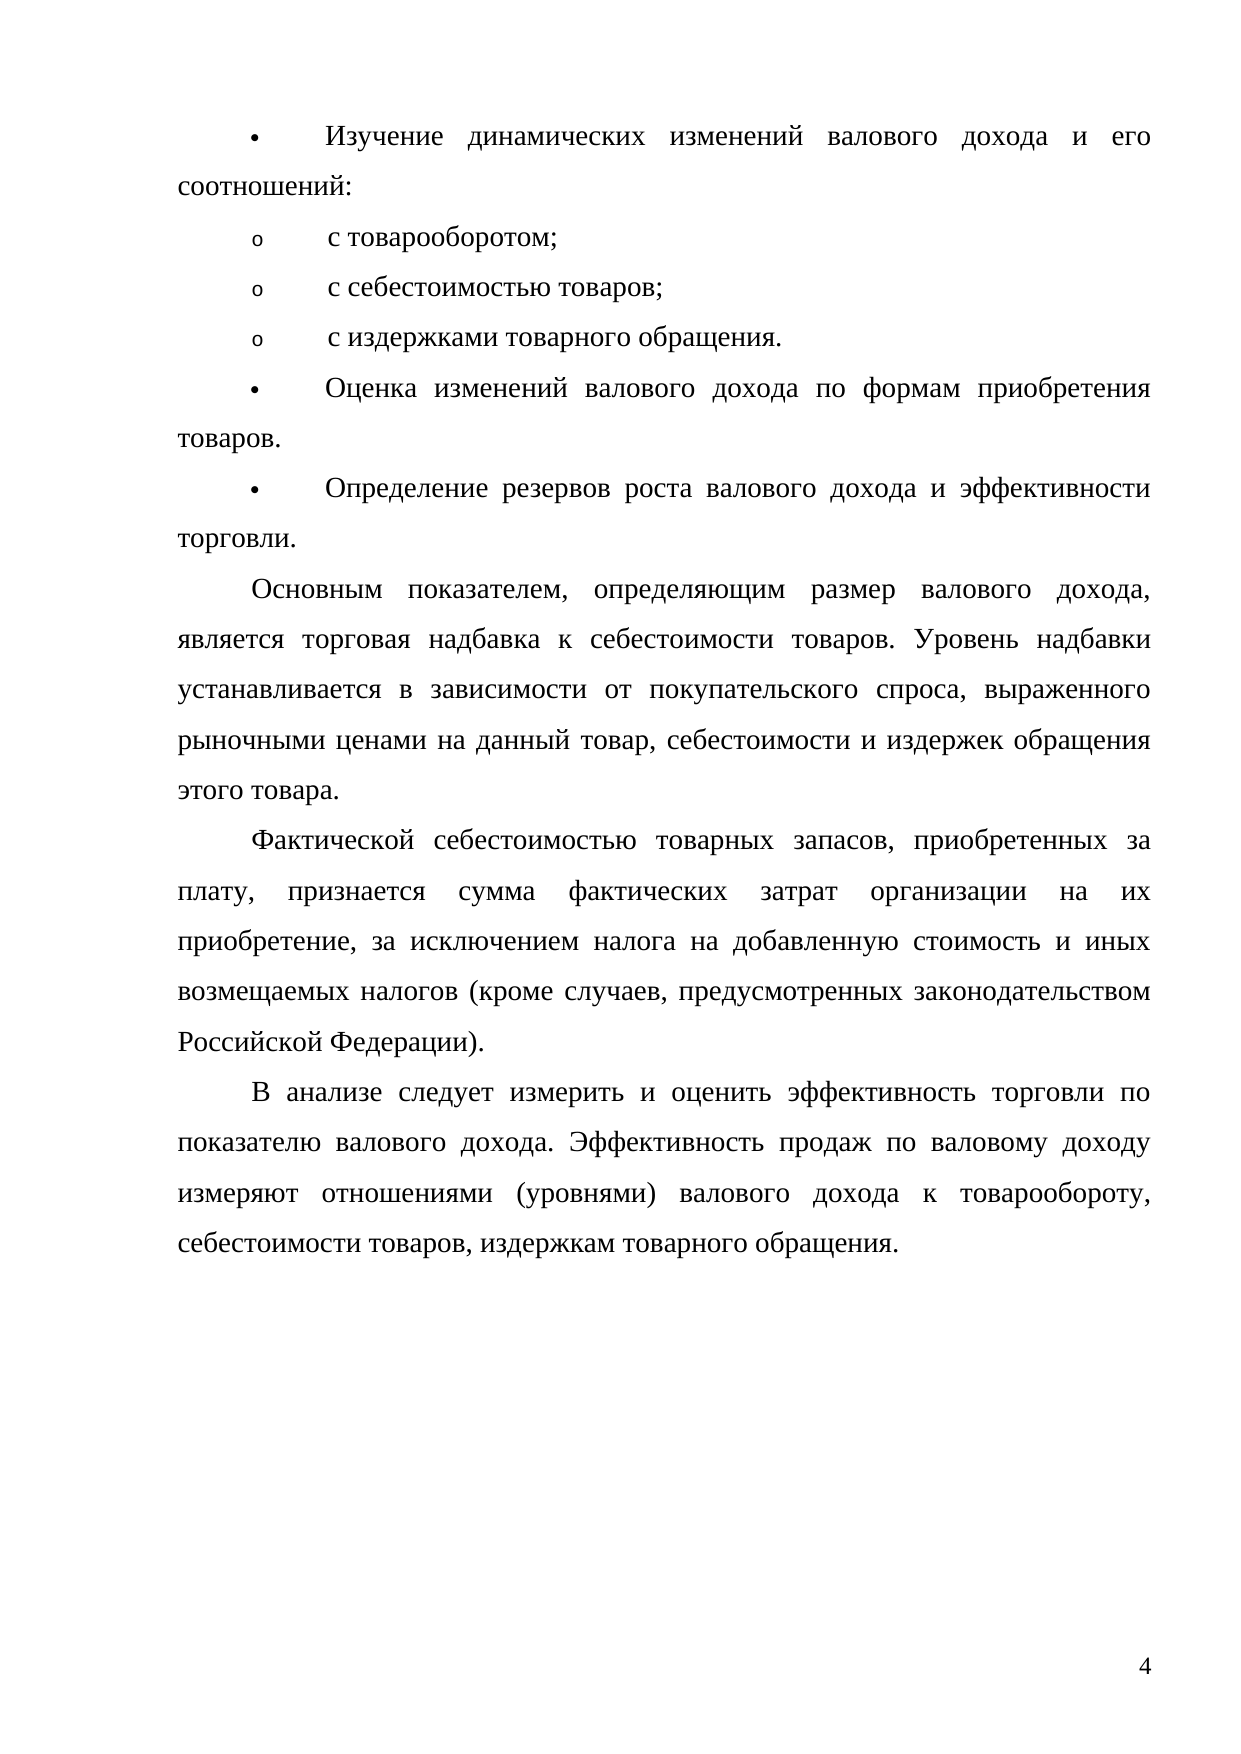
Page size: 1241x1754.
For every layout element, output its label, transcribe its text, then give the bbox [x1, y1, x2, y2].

list с себестоимостью товаров; [177, 269, 1152, 303]
text В анализе следует измерить и оценить эффективность торговли по показателю валового дохода. Эффективность продаж по валовому доходу измеряют отношениями (уровнями) валового дохода к товарообороту, себестоимости товаров, издержкам товарного обращения. [177, 1074, 1152, 1258]
text Основным показателем, определяющим размер валового дохода, является торговая надбавка к себестоимости товаров. Уровень надбавки устанавливается в зависимости от покупательского спроса, выраженного рыночными ценами на данный товар, себестоимости и издержек обращения этого товара. [177, 571, 1152, 806]
text Фактической себестоимостью товарных запасов, приобретенных за плату, признается сумма фактических затрат организации на их приобретение, за исключением налога на добавленную стоимость и иных возмещаемых налогов (кроме случаев, предусмотренных законодательством Российской Федерации). [177, 822, 1152, 1057]
list Изучение динамических изменений валового дохода и его соотношений: [177, 118, 1152, 202]
list с издержками товарного обращения. [177, 319, 1152, 353]
list Определение резервов роста валового дохода и эффективности торговли. [177, 470, 1152, 554]
list Оценка изменений валового дохода по формам приобретения товаров. [177, 370, 1152, 453]
list с товарооборотом; [177, 219, 1152, 252]
